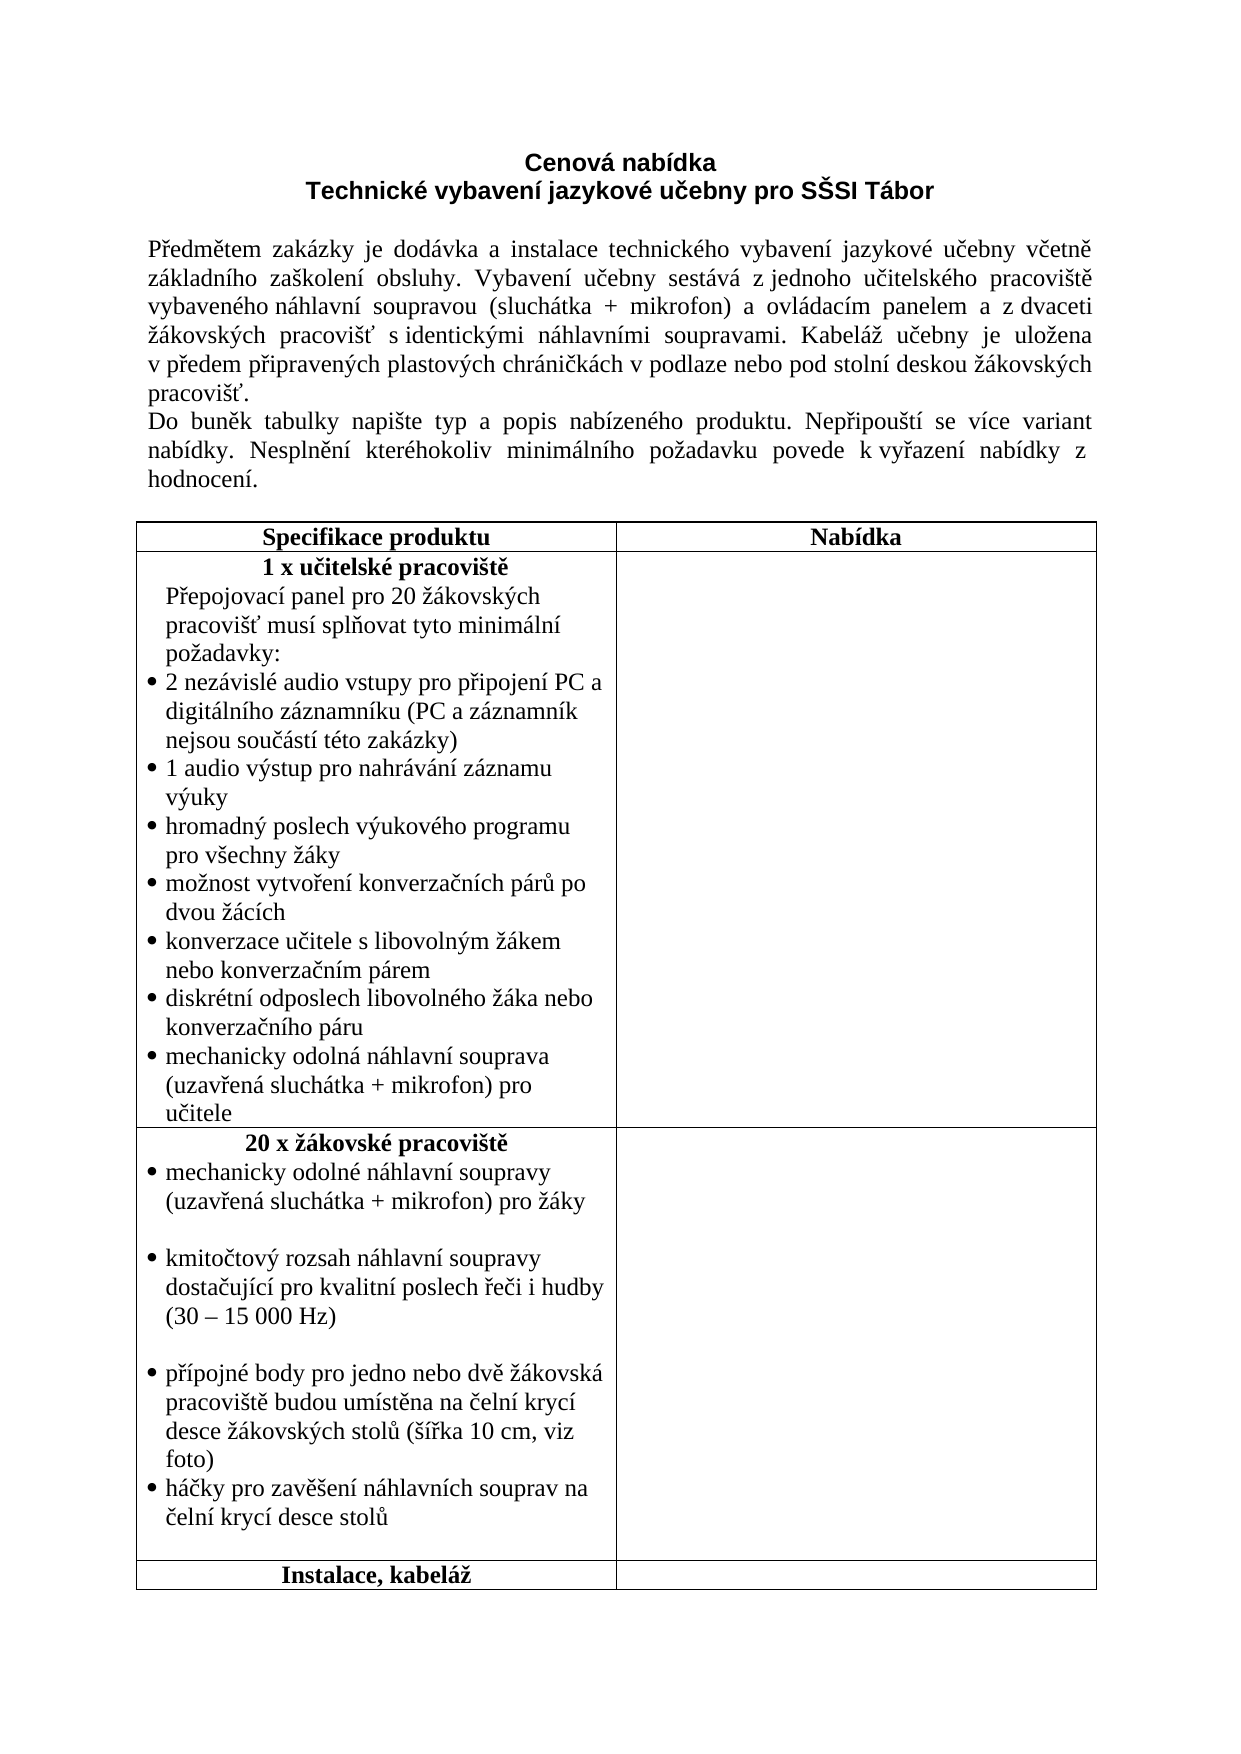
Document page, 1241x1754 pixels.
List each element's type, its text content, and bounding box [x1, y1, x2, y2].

table_header Nabídka [617, 523, 1096, 551]
table_cell [617, 552, 1096, 1127]
text Do buněk tabulky napište typ a popis nabízeného produktu. Nepřipouští se více variant nabídky. Nesplnění kteréhokoliv minimálního požadavku povede k vyřazení nabídky z hodnocení. [148, 406, 1093, 493]
text Cenová nabídka [148, 148, 1093, 176]
table_cell 1 x učitelské pracoviště Přepojovací panel pro 20 žákovských pracovišť musí splňovat tyto minimální požadavky: 2 nezávislé audio vstupy pro připojení PC a digitálního záznamníku (PC a záznamník nejsou součástí této zakázky) 1 audio výstup pro nahrávání záznamu výuky hromadný poslech výukového programu pro všechny žáky možnost vytvoření konverzačních párů po dvou žácích konverzace učitele s libovolným žákem nebo konverzačním párem diskrétní odposlech libovolného žáka nebo konverzačního páru mechanicky odolná náhlavní souprava (uzavřená sluchátka + mikrofon) pro učitele [137, 552, 616, 1127]
text Technické vybavení jazykové učebny pro SŠSI Tábor [148, 176, 1093, 205]
table_cell 20 x žákovské pracoviště mechanicky odolné náhlavní soupravy (uzavřená sluchátka + mikrofon) pro žáky kmitočtový rozsah náhlavní soupravy dostačující pro kvalitní poslech řeči i hudby (30 – 15 000 Hz) přípojné body pro jedno nebo dvě žákovská pracoviště budou umístěna na čelní krycí desce žákovských stolů (šířka 10 cm, viz foto) háčky pro zavěšení náhlavních souprav na čelní krycí desce stolů [137, 1128, 616, 1559]
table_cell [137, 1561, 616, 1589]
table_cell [617, 1561, 1096, 1589]
table_cell [617, 1128, 1096, 1559]
text Předmětem zakázky je dodávka a instalace technického vybavení jazykové učebny včetně základního zaškolení obsluhy. Vybavení učebny sestává z jednoho učitelského pracoviště vybaveného náhlavní soupravou (sluchátka + mikrofon) a ovládacím panelem a z dvaceti žákovských pracovišť s identickými náhlavními soupravami. Kabeláž učebny je uložena v předem připravených plastových chráničkách v podlaze nebo pod stolní deskou žákovských pracovišť. [148, 234, 1093, 406]
table_header Specifikace produktu [137, 523, 616, 551]
